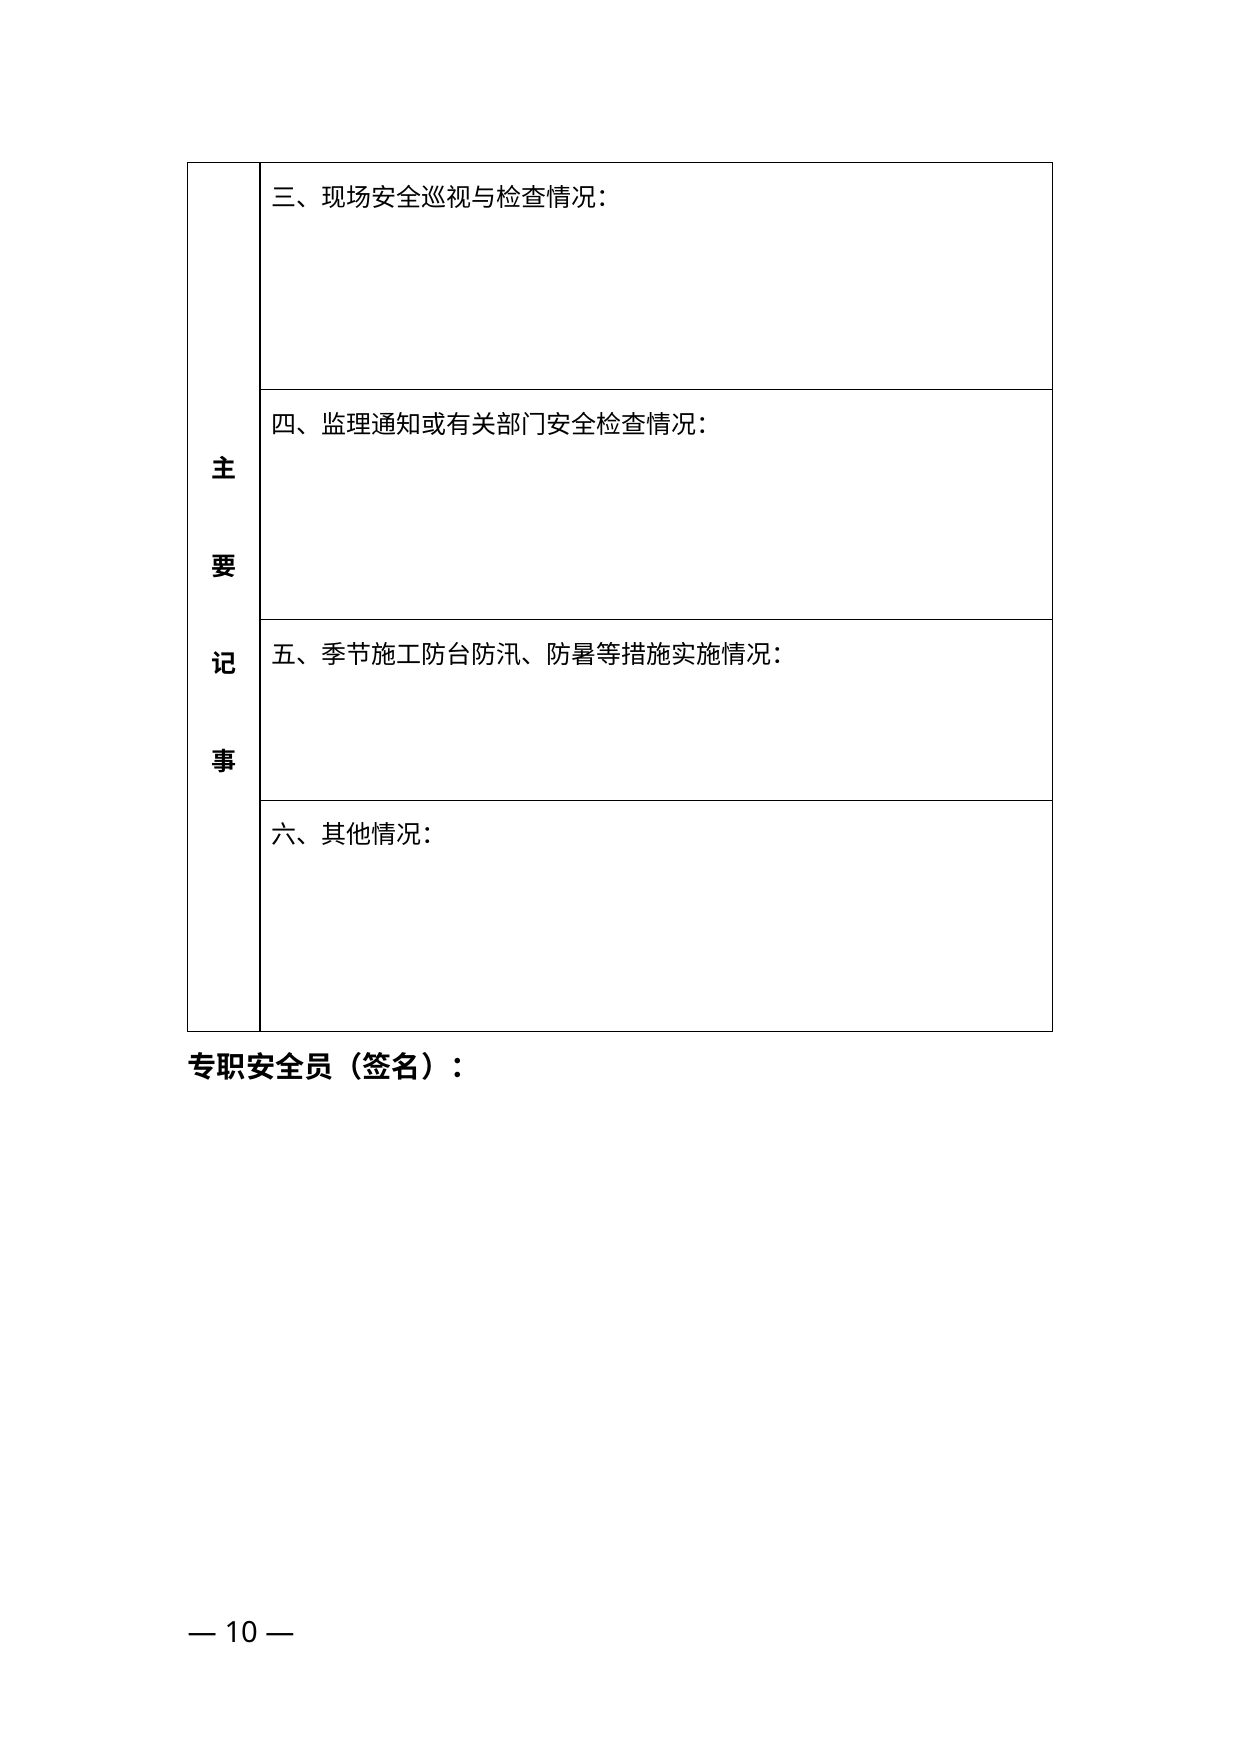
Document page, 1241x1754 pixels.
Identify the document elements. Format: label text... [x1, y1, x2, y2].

table_header 主 要 记 事 [188, 163, 259, 1031]
text 专职安全员（签名）： [187, 1032, 1053, 1097]
table_cell 四、监理通知或有关部门安全检查情况： [261, 390, 1052, 619]
table_cell 六、其他情况： [261, 801, 1052, 1031]
table_header 三、现场安全巡视与检查情况： [261, 163, 1052, 389]
table_cell 五、季节施工防台防汛、防暑等措施实施情况： [261, 620, 1052, 799]
